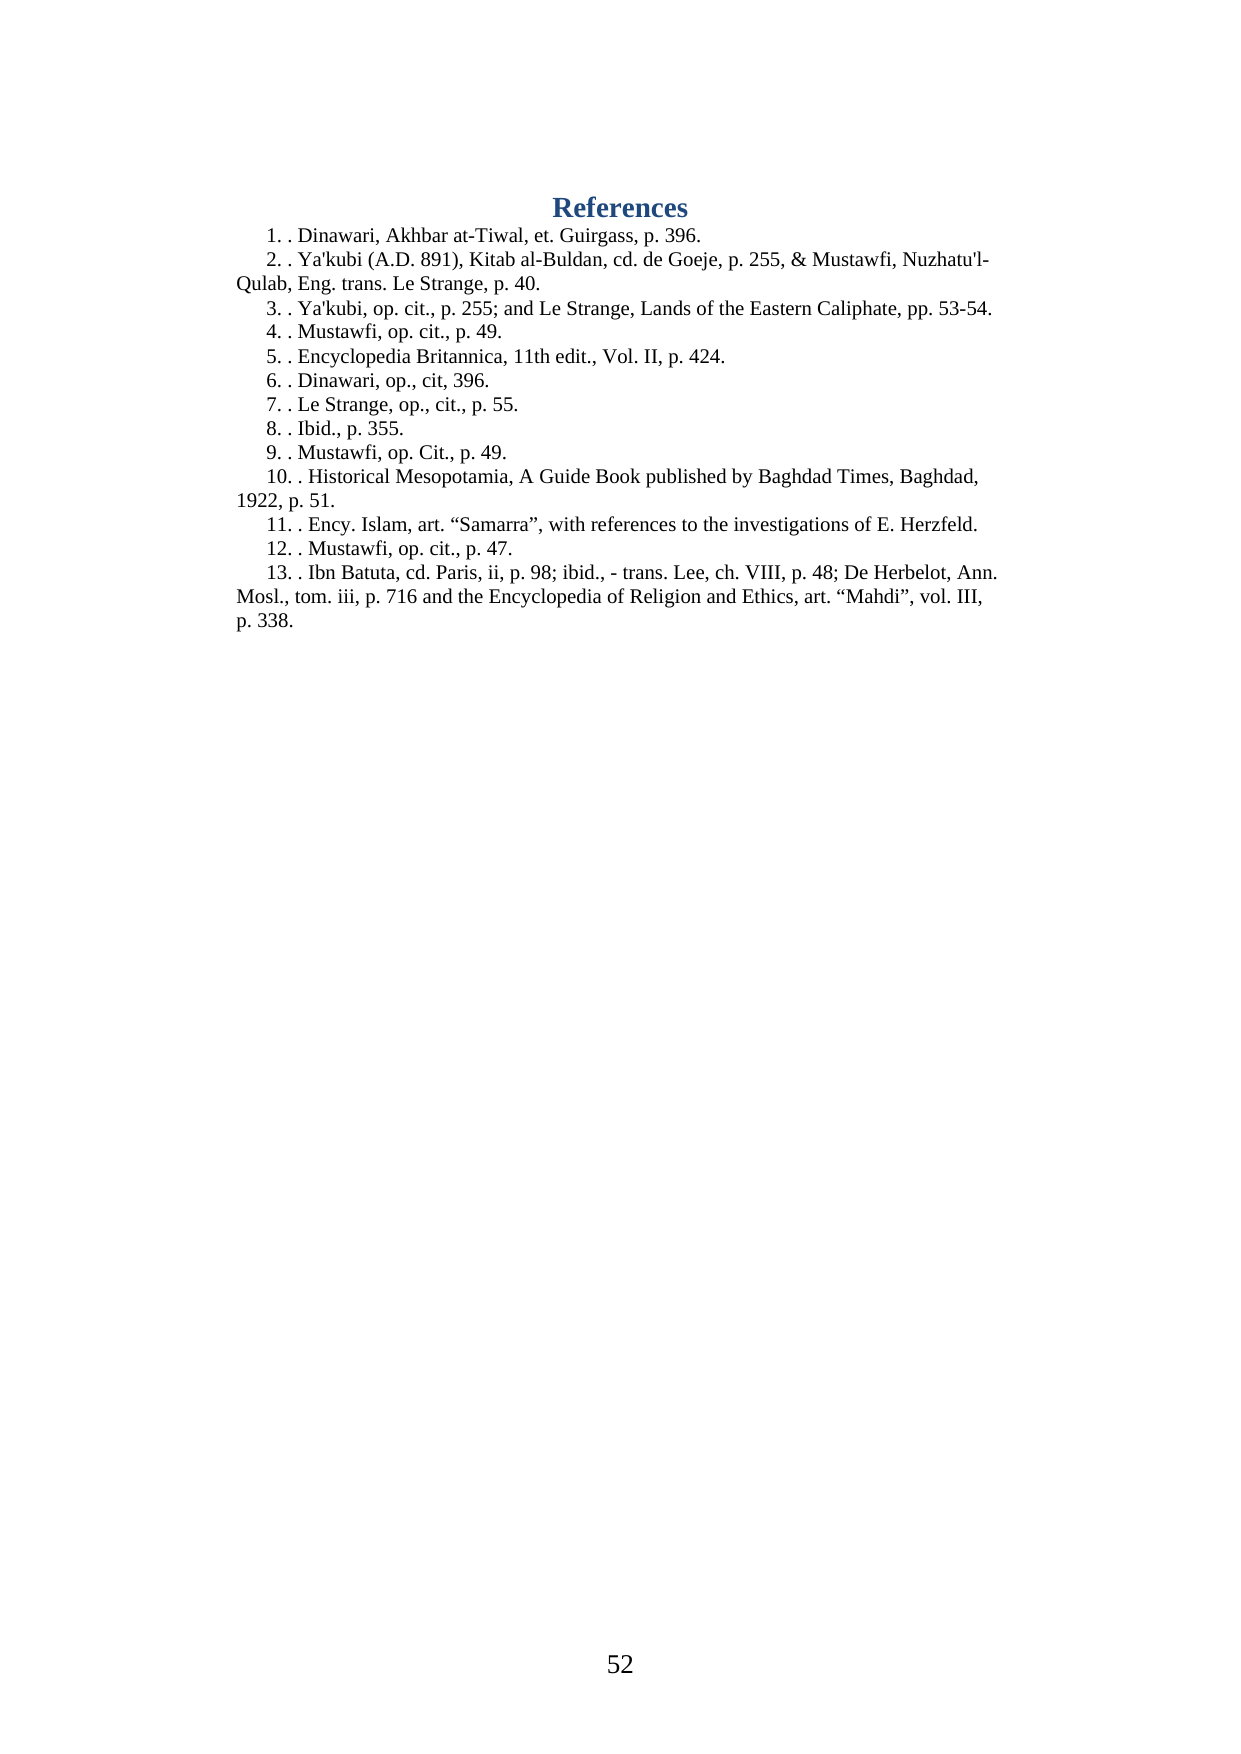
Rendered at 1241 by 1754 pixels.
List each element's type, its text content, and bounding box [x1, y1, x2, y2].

text 13. . Ibn Batuta, cd. Paris, ii, p. 98; ibid., - trans. Lee, ch. VIII, p. 48; De Herbelot, Ann. Mosl., tom. iii, p. 716 and the Encyclopedia of Religion and Ethics, art. “Mahdi”, vol. III, p. 338. [236, 560, 1004, 632]
text 4. . Mustawfi, op. cit., p. 49. [236, 319, 1004, 343]
text 12. . Mustawfi, op. cit., p. 47. [236, 536, 1004, 560]
text 8. . Ibid., p. 355. [236, 416, 1004, 440]
text 9. . Mustawfi, op. Cit., p. 49. [236, 440, 1004, 464]
text 1. . Dinawari, Akhbar at-Tiwal, et. Guirgass, p. 396. [236, 223, 1004, 247]
text 11. . Ency. Islam, art. “Samarra”, with references to the investigations of E. Herzfeld. [236, 512, 1004, 536]
text 2. . Ya'kubi (A.D. 891), Kitab al-Buldan, cd. de Goeje, p. 255, & Mustawfi, Nuzhatu'l-Qulab, Eng. trans. Le Strange, p. 40. [236, 247, 1004, 295]
text 3. . Ya'kubi, op. cit., p. 255; and Le Strange, Lands of the Eastern Caliphate, pp. 53-54. [236, 295, 1004, 319]
text 5. . Encyclopedia Britannica, 11th edit., Vol. II, p. 424. [236, 343, 1004, 368]
text 10. . Historical Mesopotamia, A Guide Book published by Baghdad Times, Baghdad, 1922, p. 51. [236, 464, 1004, 512]
text 7. . Le Strange, op., cit., p. 55. [236, 392, 1004, 416]
subtitle References [236, 190, 1004, 223]
text 6. . Dinawari, op., cit, 396. [236, 368, 1004, 392]
